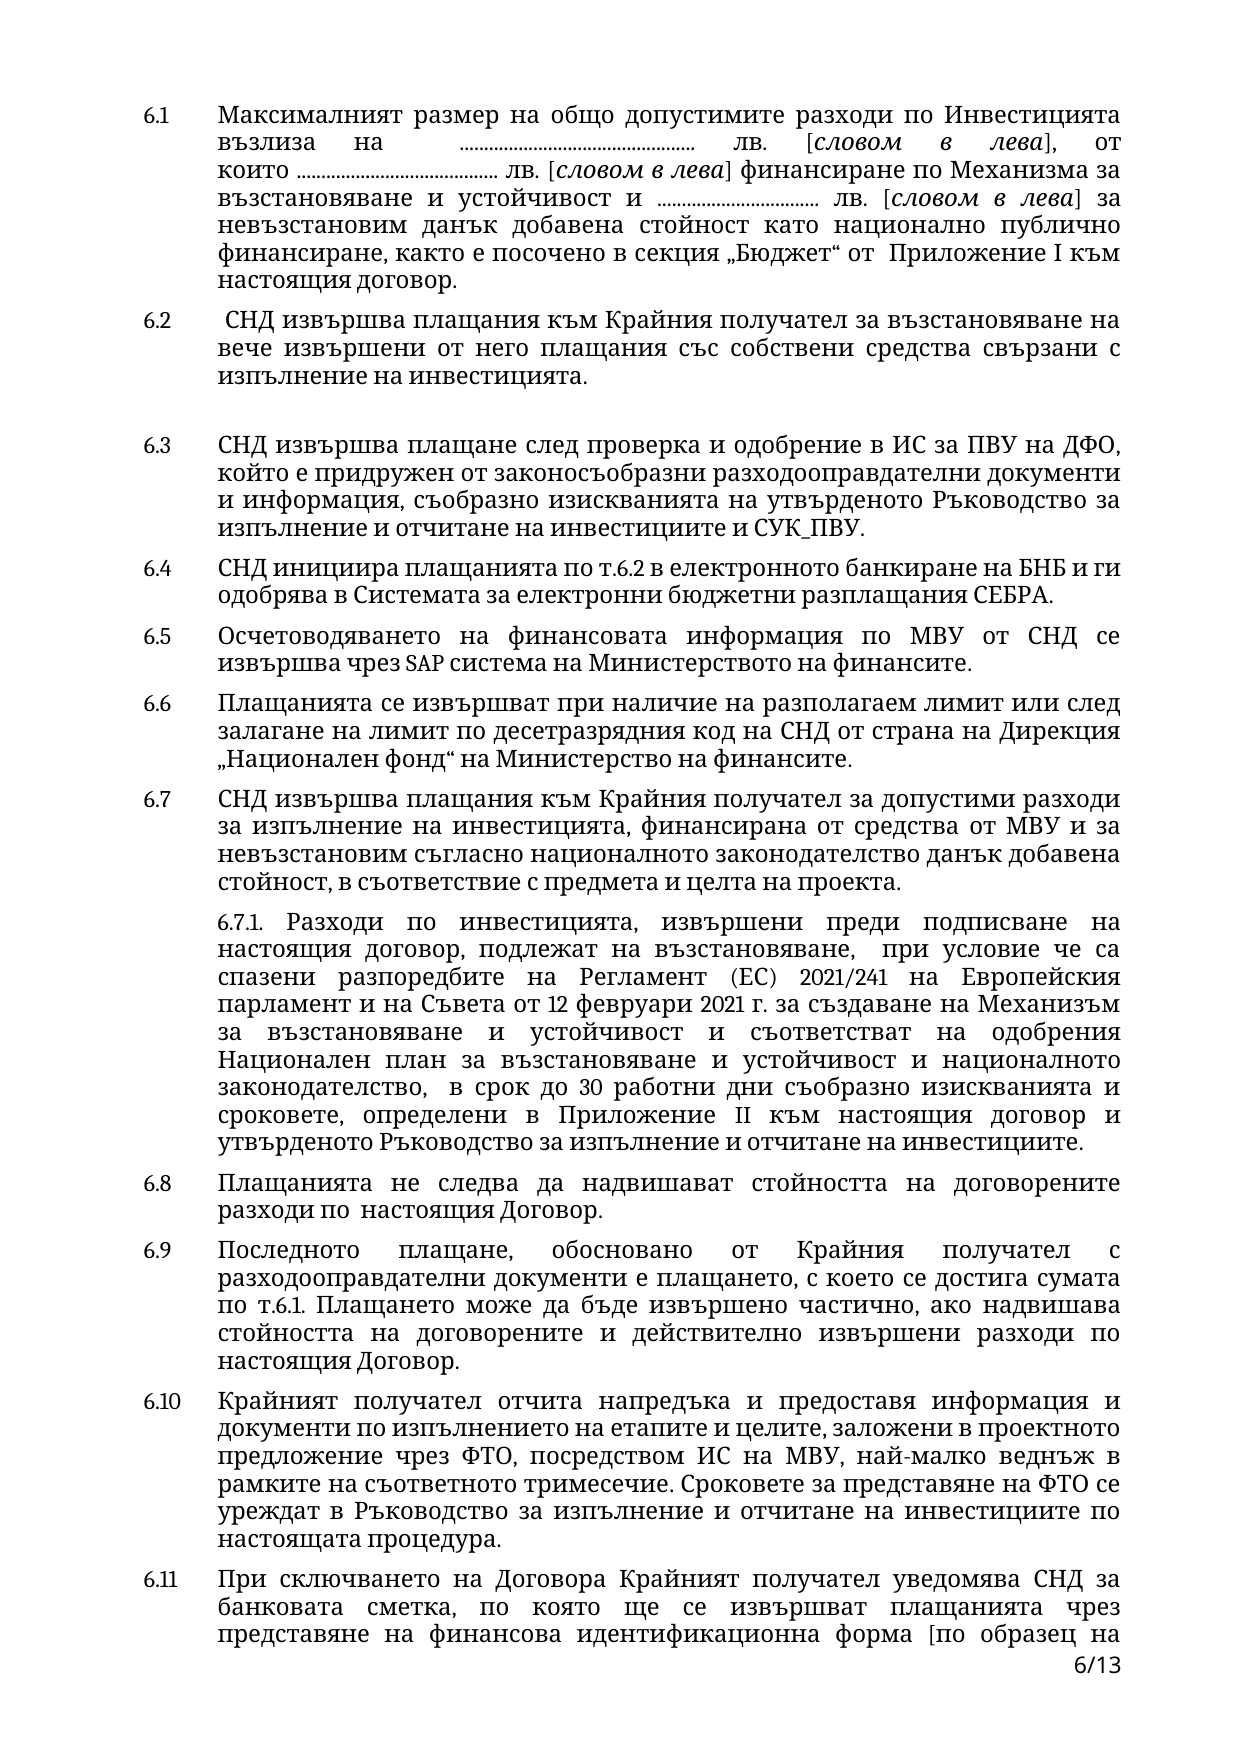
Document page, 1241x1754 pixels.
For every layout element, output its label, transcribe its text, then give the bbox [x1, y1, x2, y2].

table_cell 6.5 [132, 623, 206, 690]
table_cell СНД инициира плащанията по т.6.2 в електронното банкиране на БНБ и ги одобрява в Системата за електронни бюджетни разплащания СЕБРА. [206, 555, 1133, 622]
table_cell 6.3 [132, 432, 206, 555]
table_cell Крайният получател отчита напредъка и предоставя информация и документи по изпълнението на етапите и целите, заложени в проектното предложение чрез ФТО, посредством ИС на МВУ, най-малко веднъж в рамките на съответното тримесечие. Сроковете за представяне на ФТО се уреждат в Ръководство за изпълнение и отчитане на инвестициите по настоящата процедура. [206, 1388, 1133, 1566]
table_cell Плащанията се извършват при наличие на разполагаем лимит или след залагане на лимит по десетразрядния код на СНД от страна на Дирекция „Национален фонд“ на Министерство на финансите. [206, 690, 1133, 786]
table_cell 6.7 [132, 786, 206, 1169]
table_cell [206, 1566, 1133, 1648]
table_cell [132, 307, 206, 432]
table_cell 6.10 [132, 1388, 206, 1566]
table_cell 6.4 [132, 555, 206, 622]
table_cell Плащанията не следва да надвишават стойността на договорените разходи по настоящия Договор. [206, 1169, 1133, 1237]
table_header [132, 102, 206, 307]
table_cell 6.11 [132, 1566, 206, 1648]
table_cell СНД извършва плащания към Крайния получател за възстановяване на вече извършени от него плащания със собствени средства свързани с изпълнение на инвестицията. [206, 307, 1133, 432]
table_header Максималният размер на общо допустимите разходи по Инвестицията възлиза на ................................................ лв. [словом в лева], от които ......................................... лв. [словом в лева] финансиране по Механизма за възстановяване и устойчивост и ................................. лв. [словом в лева] за невъзстановим данък добавена стойност като национално публично финансиране, както е посочено в секция „Бюджет“ от Приложение І към настоящия договор. [206, 102, 1133, 307]
table_cell 6.9 [132, 1237, 206, 1388]
table_cell 6.6 [132, 690, 206, 786]
table_cell 6.8 [132, 1169, 206, 1237]
table_cell Последното плащане, обосновано от Крайния получател с разходооправдателни документи е плащането, с което се достига сумата по т.6.1. Плащането може да бъде извършено частично, ако надвишава стойността на договорените и действително извършени разходи по настоящия Договор. [206, 1237, 1133, 1388]
table_cell СНД извършва плащане след проверка и одобрение в ИС за ПВУ на ДФО, който е придружен от законосъобразни разходооправдателни документи и информация, съобразно изискванията на утвърденото Ръководство за изпълнение и отчитане на инвестициите и СУК_ПВУ. [206, 432, 1133, 555]
table_cell Осчетоводяването на финансовата информация по МВУ от СНД се извършва чрез SAP система на Министерството на финансите. [206, 623, 1133, 690]
table_cell СНД извършва плащания към Крайния получател за допустими разходи за изпълнение на инвестицията, финансирана от средства от МВУ и за невъзстановим съгласно националното законодателство данък добавена стойност, в съответствие с предмета и целта на проекта. 6.7.1. Разходи по инвестицията, извършени преди подписване на настоящия договор, подлежат на възстановяване, при условие че са спазени разпоредбите на Регламент (ЕС) 2021/241 на Европейския парламент и на Съвета от 12 февруари 2021 г. за създаване на Механизъм за възстановяване и устойчивост и съответстват на одобрения Национален план за възстановяване и устойчивост и националното законодателство, в срок до 30 работни дни съобразно изискванията и сроковете, определени в Приложение II към настоящия договор и утвърденото Ръководство за изпълнение и отчитане на инвестициите. [206, 786, 1133, 1169]
